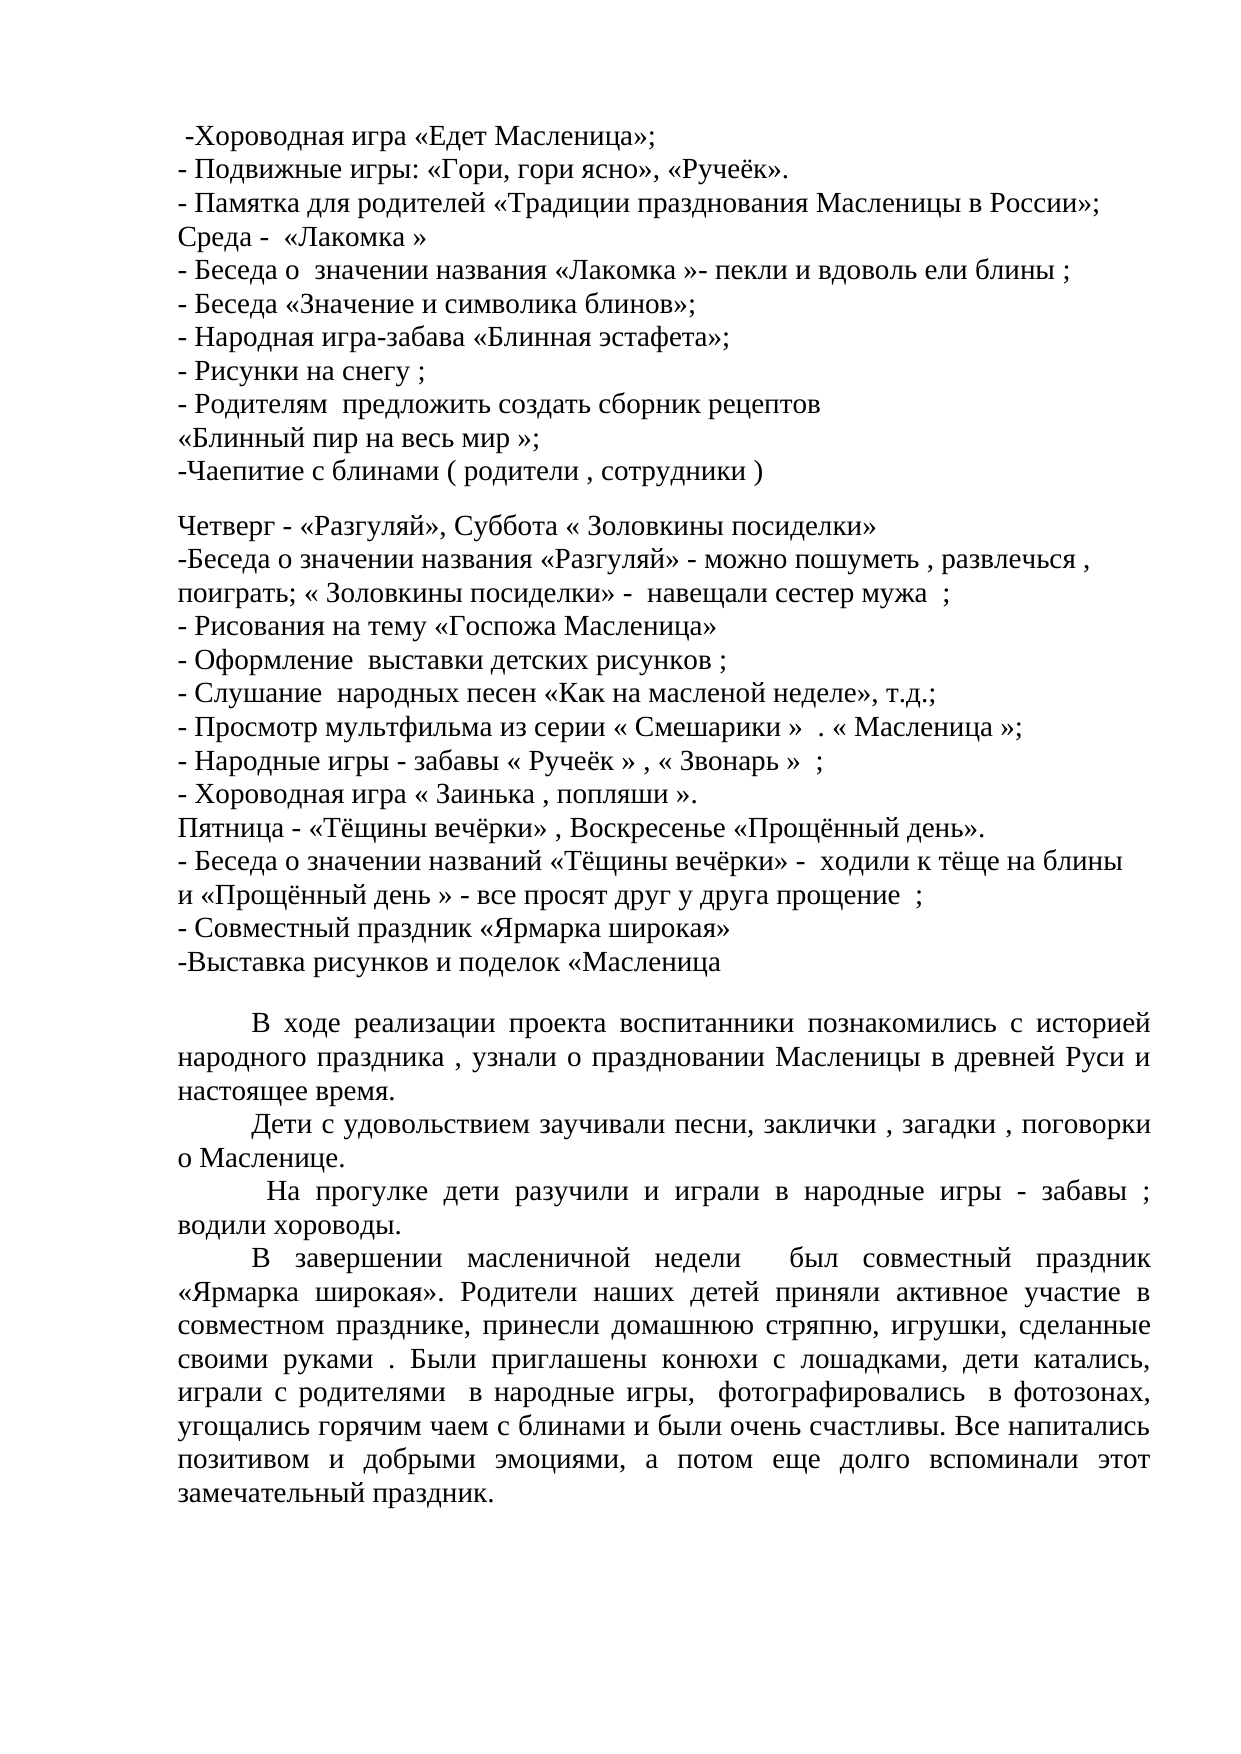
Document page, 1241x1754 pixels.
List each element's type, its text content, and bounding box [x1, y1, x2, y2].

text - Совместный праздник «Ярмарка широкая» [177, 910, 1152, 944]
text - Рисунки на снегу ; [177, 353, 1152, 386]
text -Чаепитие с блинами ( родители , сотрудники ) [177, 453, 1152, 487]
text - Подвижные игры: «Гори, гори ясно», «Ручеёк». [177, 152, 1152, 185]
text Среда - «Лакомка » [177, 219, 1152, 252]
text В завершении масленичной недели был совместный праздник «Ярмарка широкая». Родители наших детей приняли активное участие в совместном празднике, принесли домашнюю стряпню, игрушки, сделанные своими руками . Были приглашены конюхи с лошадками, дети катались, играли с родителями в народные игры, фотографировались в фотозонах, угощались горячим чаем с блинами и были очень счастливы. Все напитались позитивом и добрыми эмоциями, а потом еще долго вспоминали этот замечательный праздник. [177, 1240, 1152, 1509]
text -Хороводная игра «Едет Масленица»; [177, 118, 1152, 152]
text - Беседа о значении названий «Тёщины вечёрки» - ходили к тёще на блины и «Прощённый день » - все просят друг у друга прощение ; [177, 843, 1152, 910]
text - Родителям предложить создать сборник рецептов «Блинный пир на весь мир »; [177, 386, 1152, 453]
text - Оформление выставки детских рисунков ; [177, 642, 1152, 676]
text В ходе реализации проекта воспитанники познакомились с историей народного праздника , узнали о праздновании Масленицы в древней Руси и настоящее время. [177, 1006, 1152, 1106]
text - Просмотр мультфильма из серии « Смешарики » . « Масленица »; - Народные игры - забавы « Ручеёк » , « Звонарь » ; - Хороводная игра « Заинька , попляши ». [177, 709, 1152, 810]
text - Народная игра-забава «Блинная эстафета»; [177, 319, 1152, 353]
text -Беседа о значении названия «Разгуляй» - можно пошуметь , развлечься , поиграть; « Золовкины посиделки» - навещали сестер мужа ; [177, 541, 1152, 608]
text - Рисования на тему «Госпожа Масленица» [177, 608, 1152, 642]
text - Слушание народных песен «Как на масленой неделе», т.д.; [177, 676, 1152, 709]
text -Выставка рисунков и поделок «Масленица [177, 944, 1152, 977]
text Дети с удовольствием заучивали песни, заклички , загадки , поговорки о Масленице. [177, 1106, 1152, 1173]
text Пятница - «Тёщины вечёрки» , Воскресенье «Прощённый день». [177, 810, 1152, 843]
text Четверг - «Разгуляй», Суббота « Золовкины посиделки» [177, 508, 1152, 541]
text - Памятка для родителей «Традиции празднования Масленицы в России»; [177, 185, 1152, 219]
text - Беседа о значении названия «Лакомка »- пекли и вдоволь ели блины ; - Беседа «Значение и символика блинов»; [177, 252, 1152, 319]
text На прогулке дети разучили и играли в народные игры - забавы ; водили хороводы. [177, 1173, 1152, 1240]
